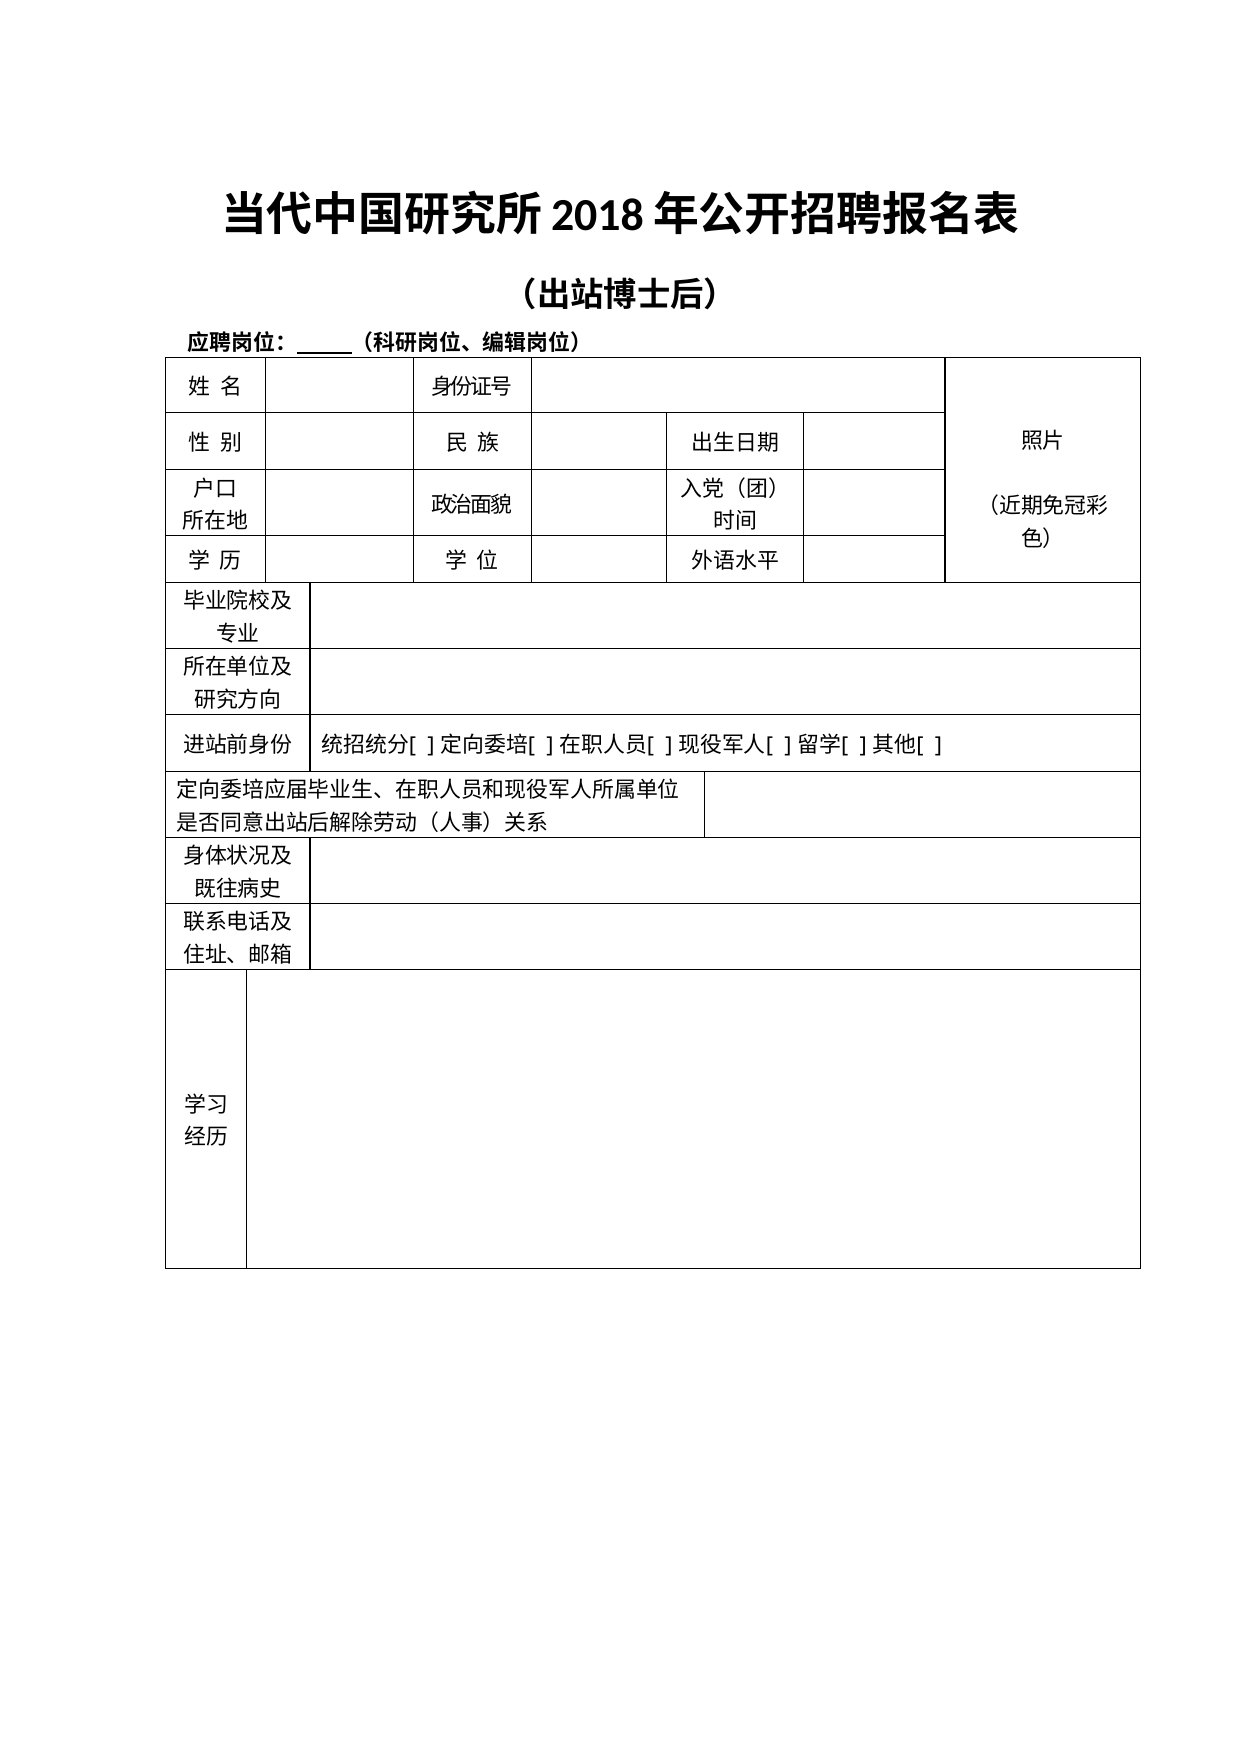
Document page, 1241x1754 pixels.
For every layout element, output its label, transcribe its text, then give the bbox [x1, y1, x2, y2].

table_cell 身体状况及既往病史 [166, 838, 309, 903]
table_cell 进站前身份 [166, 715, 309, 771]
table_cell [311, 649, 1140, 714]
table_cell 统招统分[ ] 定向委培[ ] 在职人员[ ] 现役军人[ ] 留学[ ] 其他[ ] [311, 715, 1140, 771]
table_cell 联系电话及住址、邮箱 [166, 904, 309, 969]
table_cell [532, 470, 666, 535]
table_header 照片 （近期免冠彩色） [946, 358, 1140, 582]
table_cell [247, 970, 1140, 1268]
text 应聘岗位： （科研岗位、编辑岗位） [187, 324, 1053, 357]
table_cell [266, 413, 413, 469]
table_cell [532, 413, 666, 469]
text 当代中国研究所2018年公开招聘报名表 [187, 162, 1053, 259]
table_cell [804, 536, 944, 582]
table_cell [311, 583, 1140, 648]
table_header 身份证号 [414, 358, 531, 412]
table_cell 定向委培应届毕业生、在职人员和现役军人所属单位 是否同意出站后解除劳动（人事）关系 [166, 772, 704, 837]
table_cell 性 别 [166, 413, 265, 469]
table_cell 民 族 [414, 413, 531, 469]
table_cell [705, 772, 1140, 837]
table_cell 所在单位及研究方向 [166, 649, 309, 714]
table_cell [311, 838, 1140, 903]
table_cell 户口 所在地 [166, 470, 265, 535]
table_cell 外语水平 [667, 536, 803, 582]
table_cell 入党（团）时间 [667, 470, 803, 535]
table_cell 政治面貌 [414, 470, 531, 535]
table_header 姓 名 [166, 358, 265, 412]
table_cell 学习 经历 [166, 970, 246, 1268]
table_cell [804, 470, 944, 535]
table_cell [266, 470, 413, 535]
table_header [266, 358, 413, 412]
table_header [532, 358, 944, 412]
text （出站博士后） [187, 259, 1053, 324]
table_cell 出生日期 [667, 413, 803, 469]
table_cell [804, 413, 944, 469]
table_cell 学 历 [166, 536, 265, 582]
table_cell 学 位 [414, 536, 531, 582]
table_cell [266, 536, 413, 582]
table_cell 毕业院校及专业 [166, 583, 309, 648]
table_cell [311, 904, 1140, 969]
table_cell [532, 536, 666, 582]
